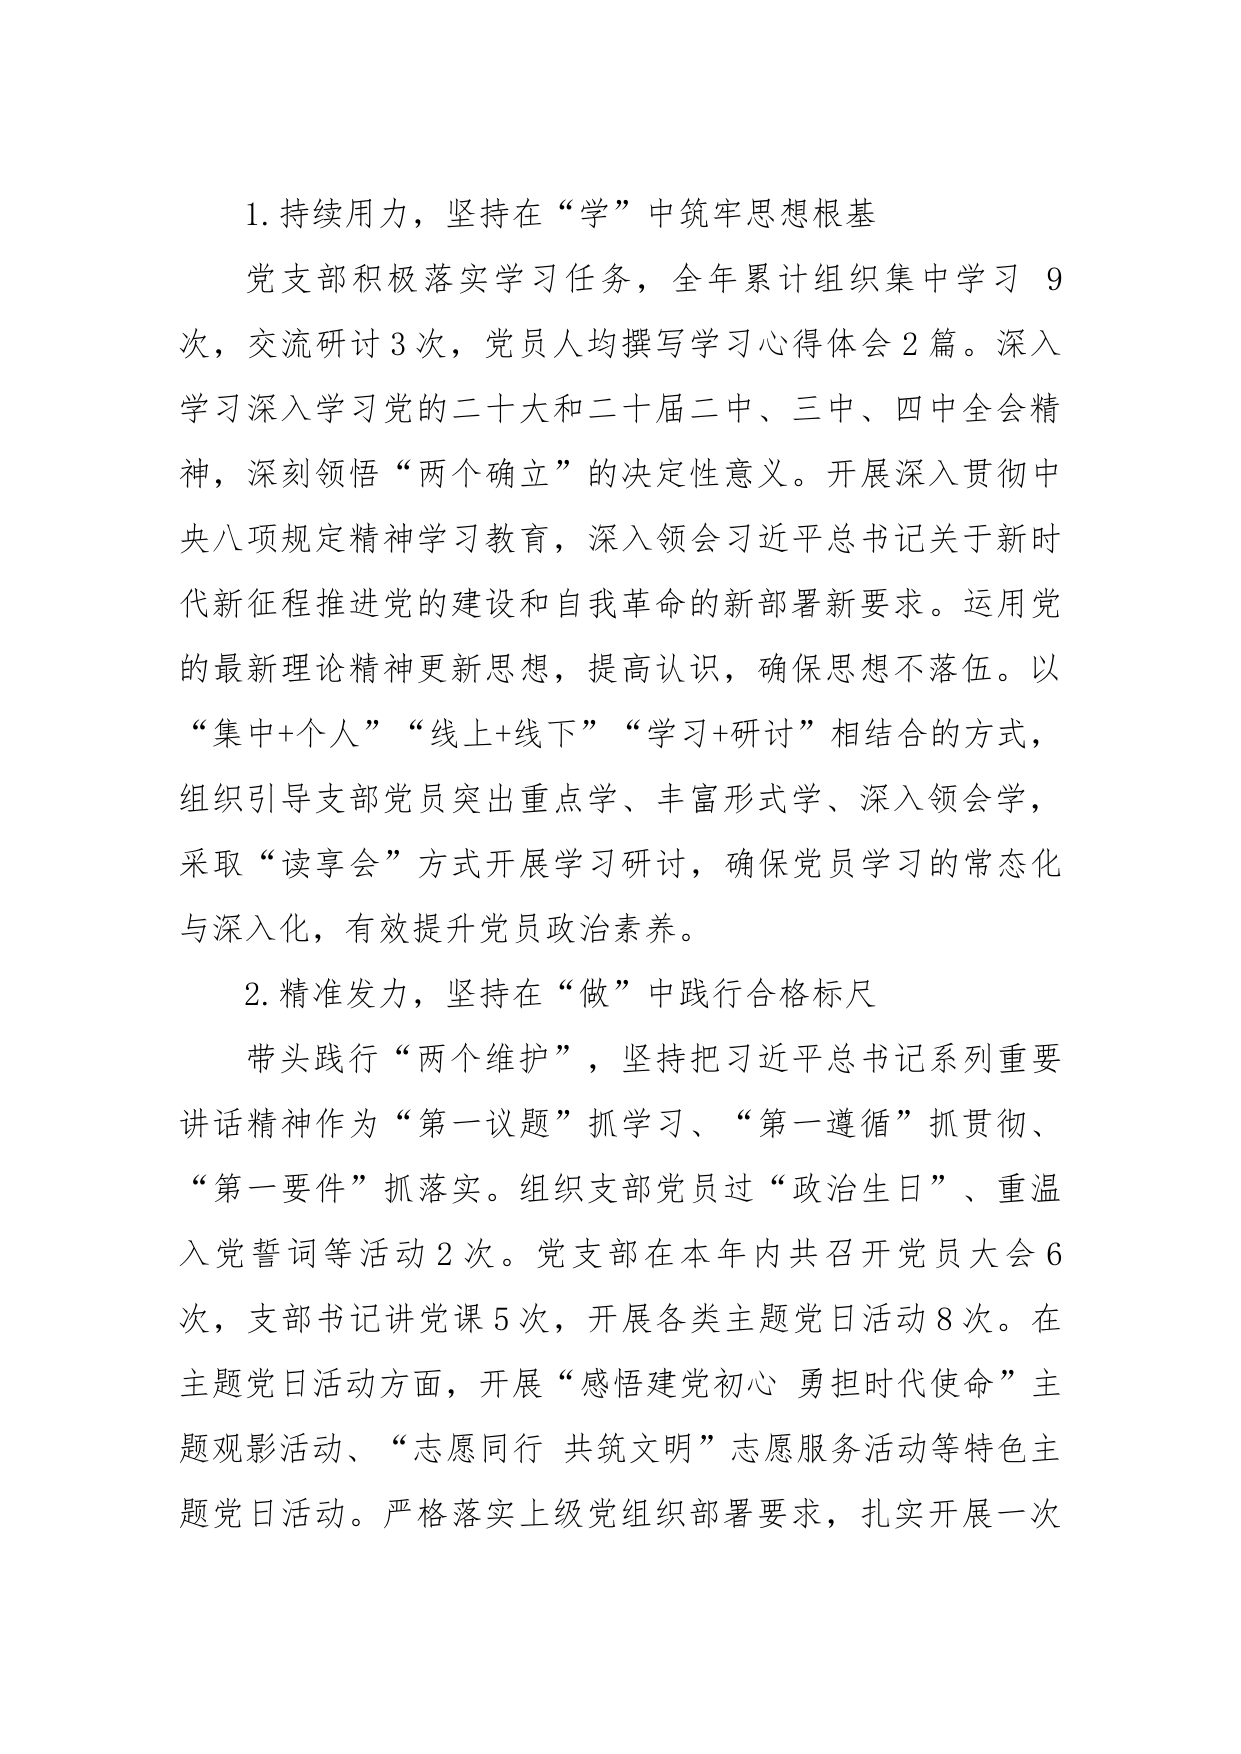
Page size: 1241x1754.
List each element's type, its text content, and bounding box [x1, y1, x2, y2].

text 党支部积极落实学习任务，全年累计组织集中学习 9次，交流研讨3次，党员人均撰写学习心得体会2篇。深入学习深入学习党的二十大和二十届二中、三中、四中全会精神，深刻领悟“两个确立”的决定性意义。开展深入贯彻中央八项规定精神学习教育，深入领会习近平总书记关于新时代新征程推进党的建设和自我革命的新部署新要求。运用党的最新理论精神更新思想，提高认识，确保思想不落伍。以“集中+个人”“线上+线下”“学习+研讨”相结合的方式，组织引导支部党员突出重点学、丰富形式学、深入领会学，采取“读享会”方式开展学习研讨，确保党员学习的常态化与深入化，有效提升党员政治素养。 [177, 243, 1063, 958]
text 1.持续用力，坚持在“学”中筑牢思想根基 [177, 178, 1063, 243]
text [177, 1023, 1063, 1543]
text 2.精准发力，坚持在“做”中践行合格标尺 [177, 958, 1063, 1023]
